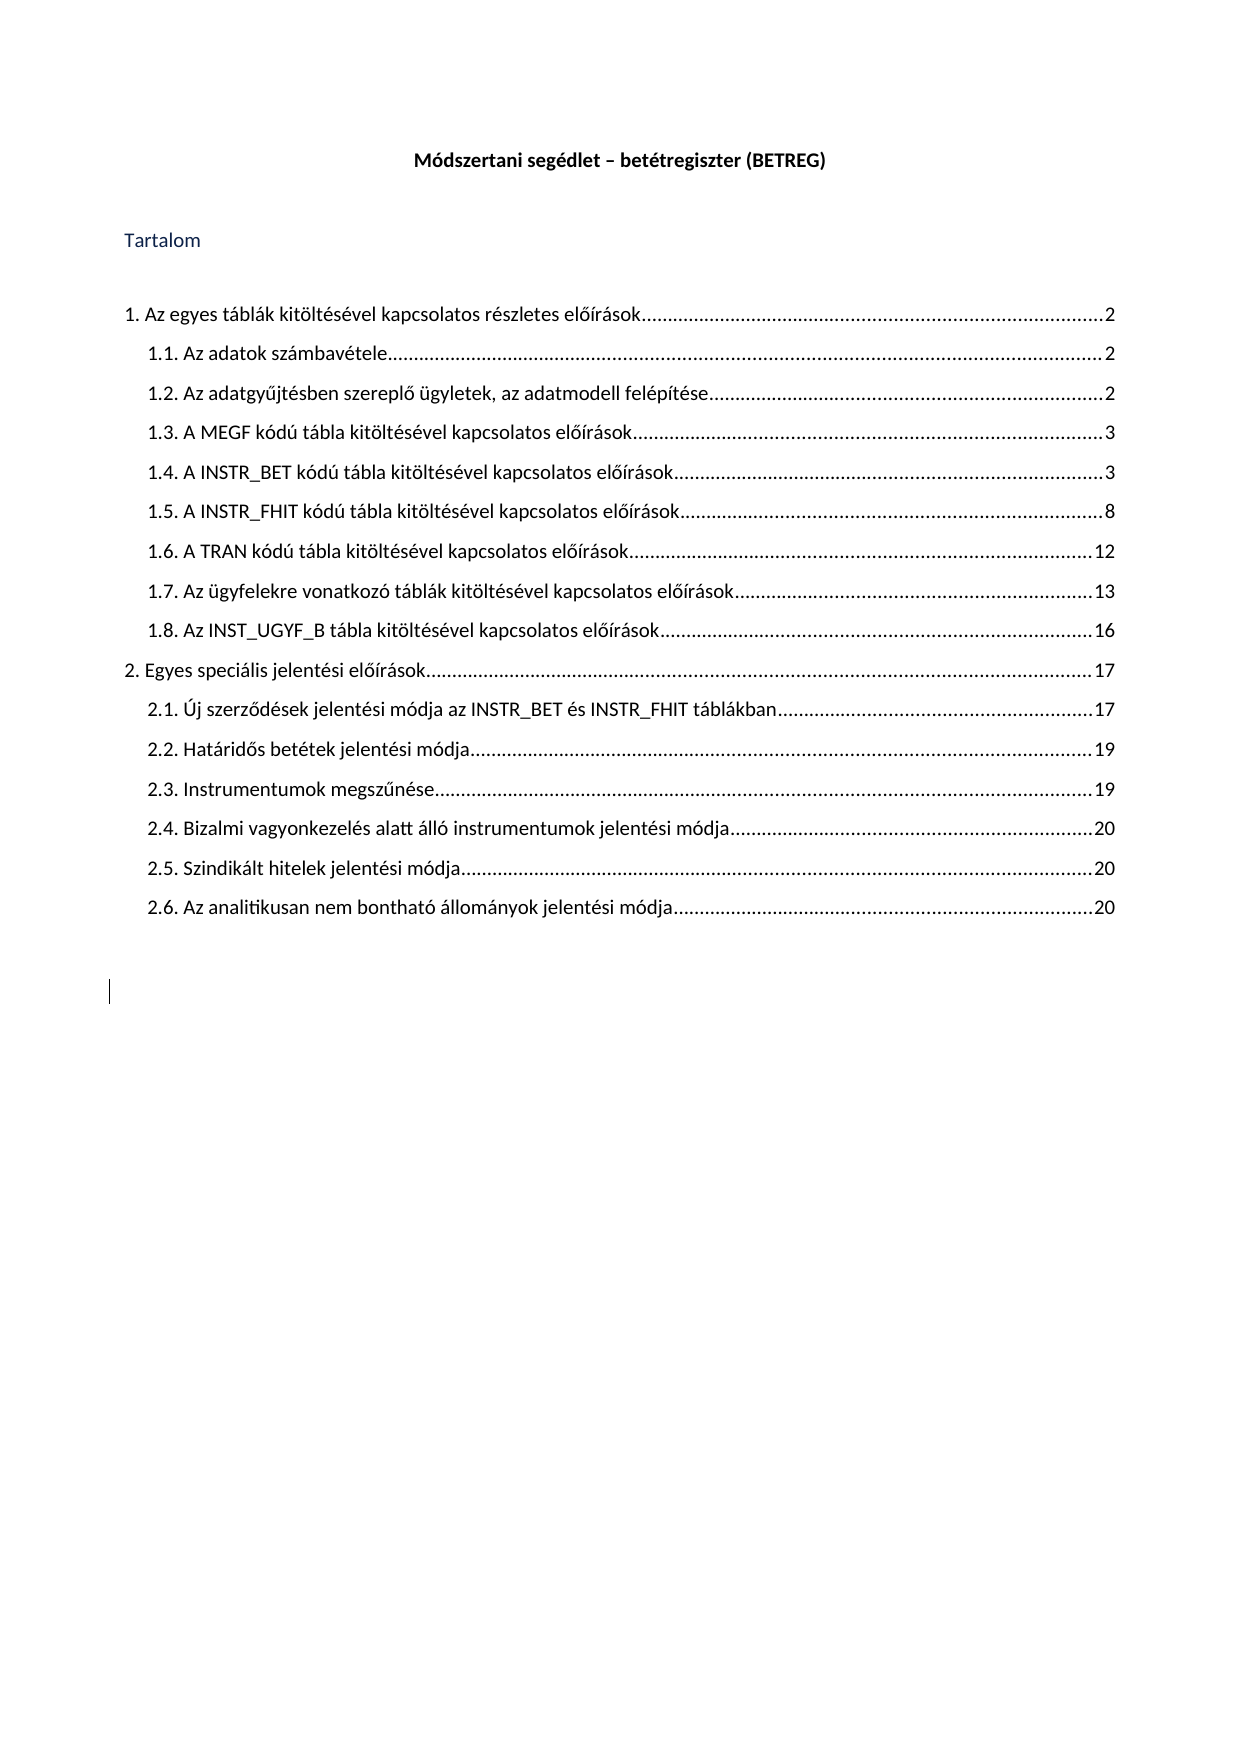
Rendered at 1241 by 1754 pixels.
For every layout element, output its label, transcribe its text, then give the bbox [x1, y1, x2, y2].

text Módszertani segédlet – betétregiszter (BETREG) [124, 148, 1116, 173]
